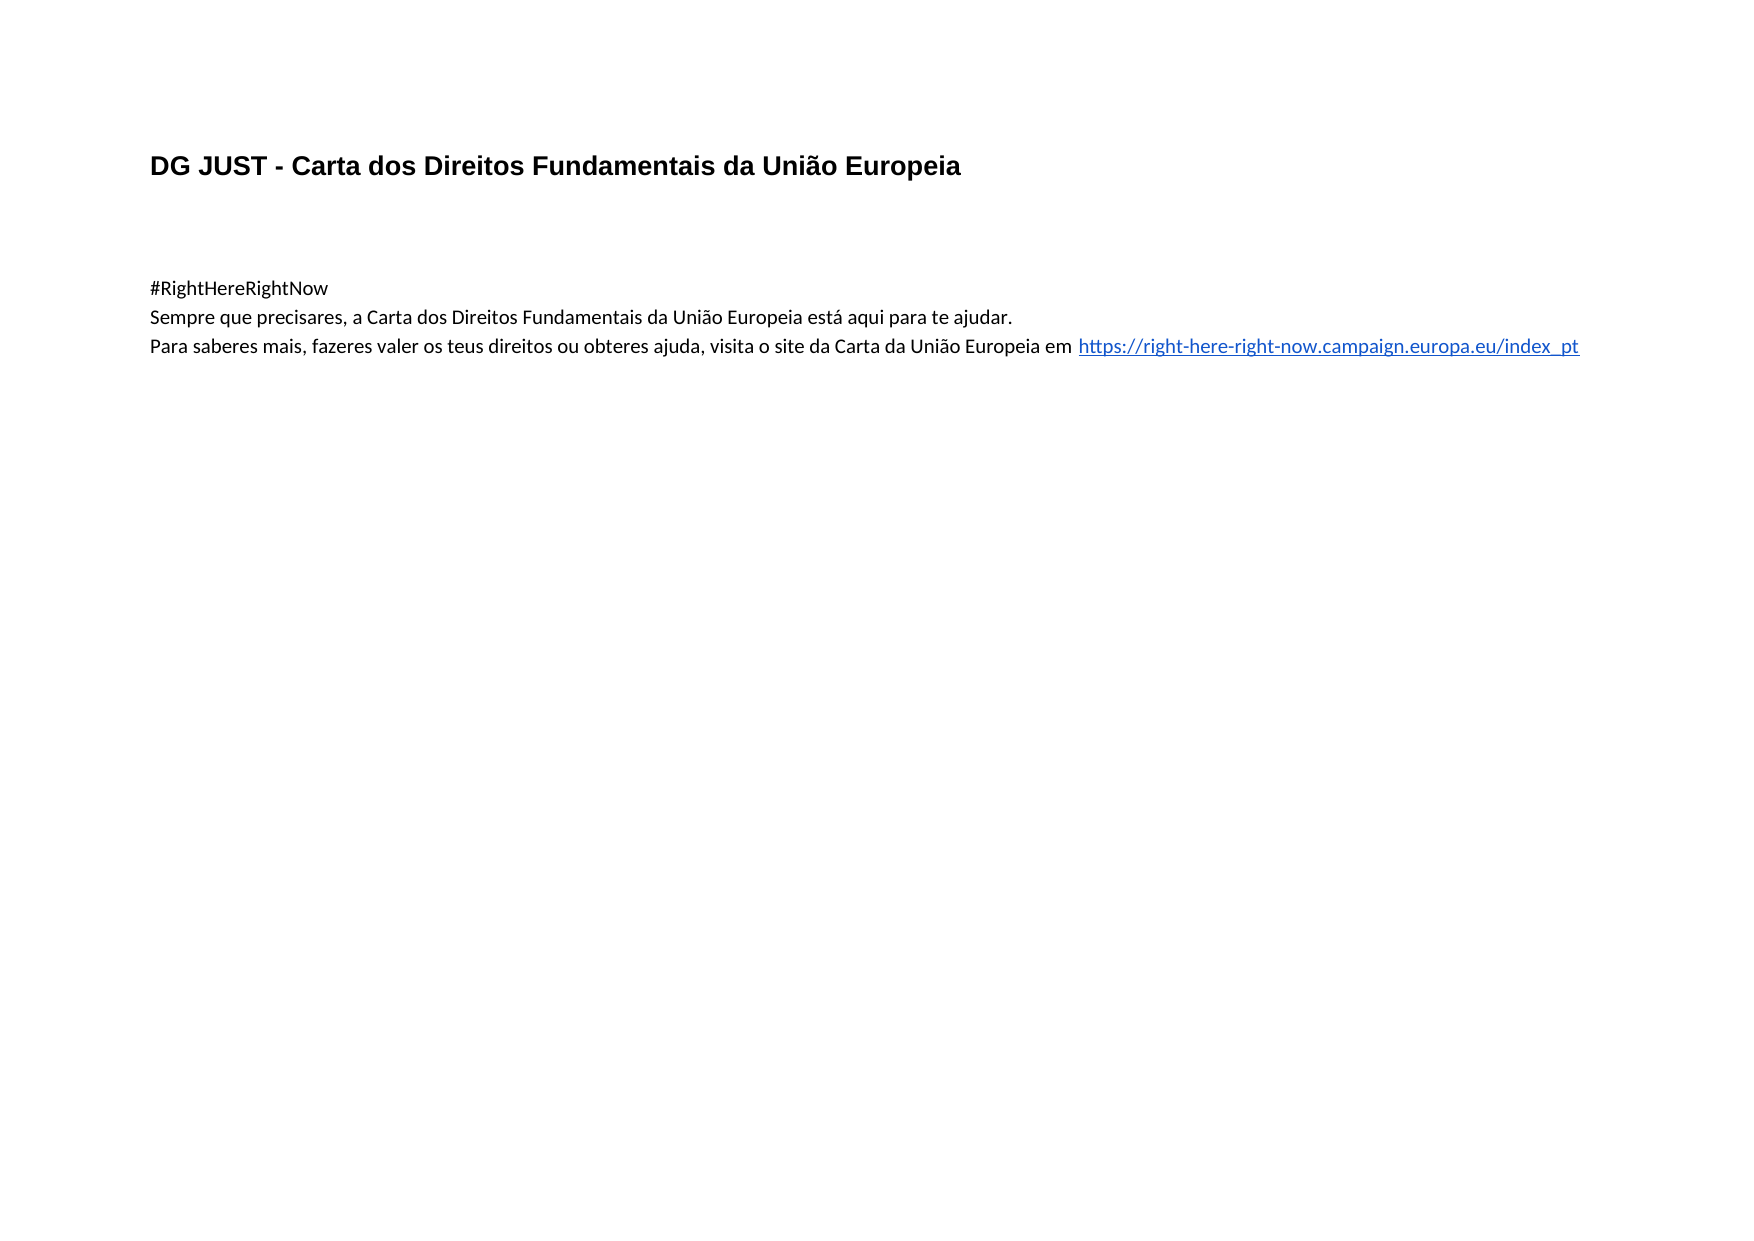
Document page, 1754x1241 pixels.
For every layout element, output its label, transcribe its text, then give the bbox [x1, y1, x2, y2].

text Para saberes mais, fazeres valer os teus direitos ou obteres ajuda, visita o site da Carta da União Europeia em https://right-here-right-now.campaign.europa.eu/index_pt [150, 333, 1604, 359]
text #RightHereRightNow [150, 275, 1604, 301]
text Sempre que precisares, a Carta dos Direitos Fundamentais da União Europeia está aqui para te ajudar. [150, 304, 1604, 330]
text DG JUST - Carta dos Direitos Fundamentais da União Europeia [150, 150, 1604, 181]
